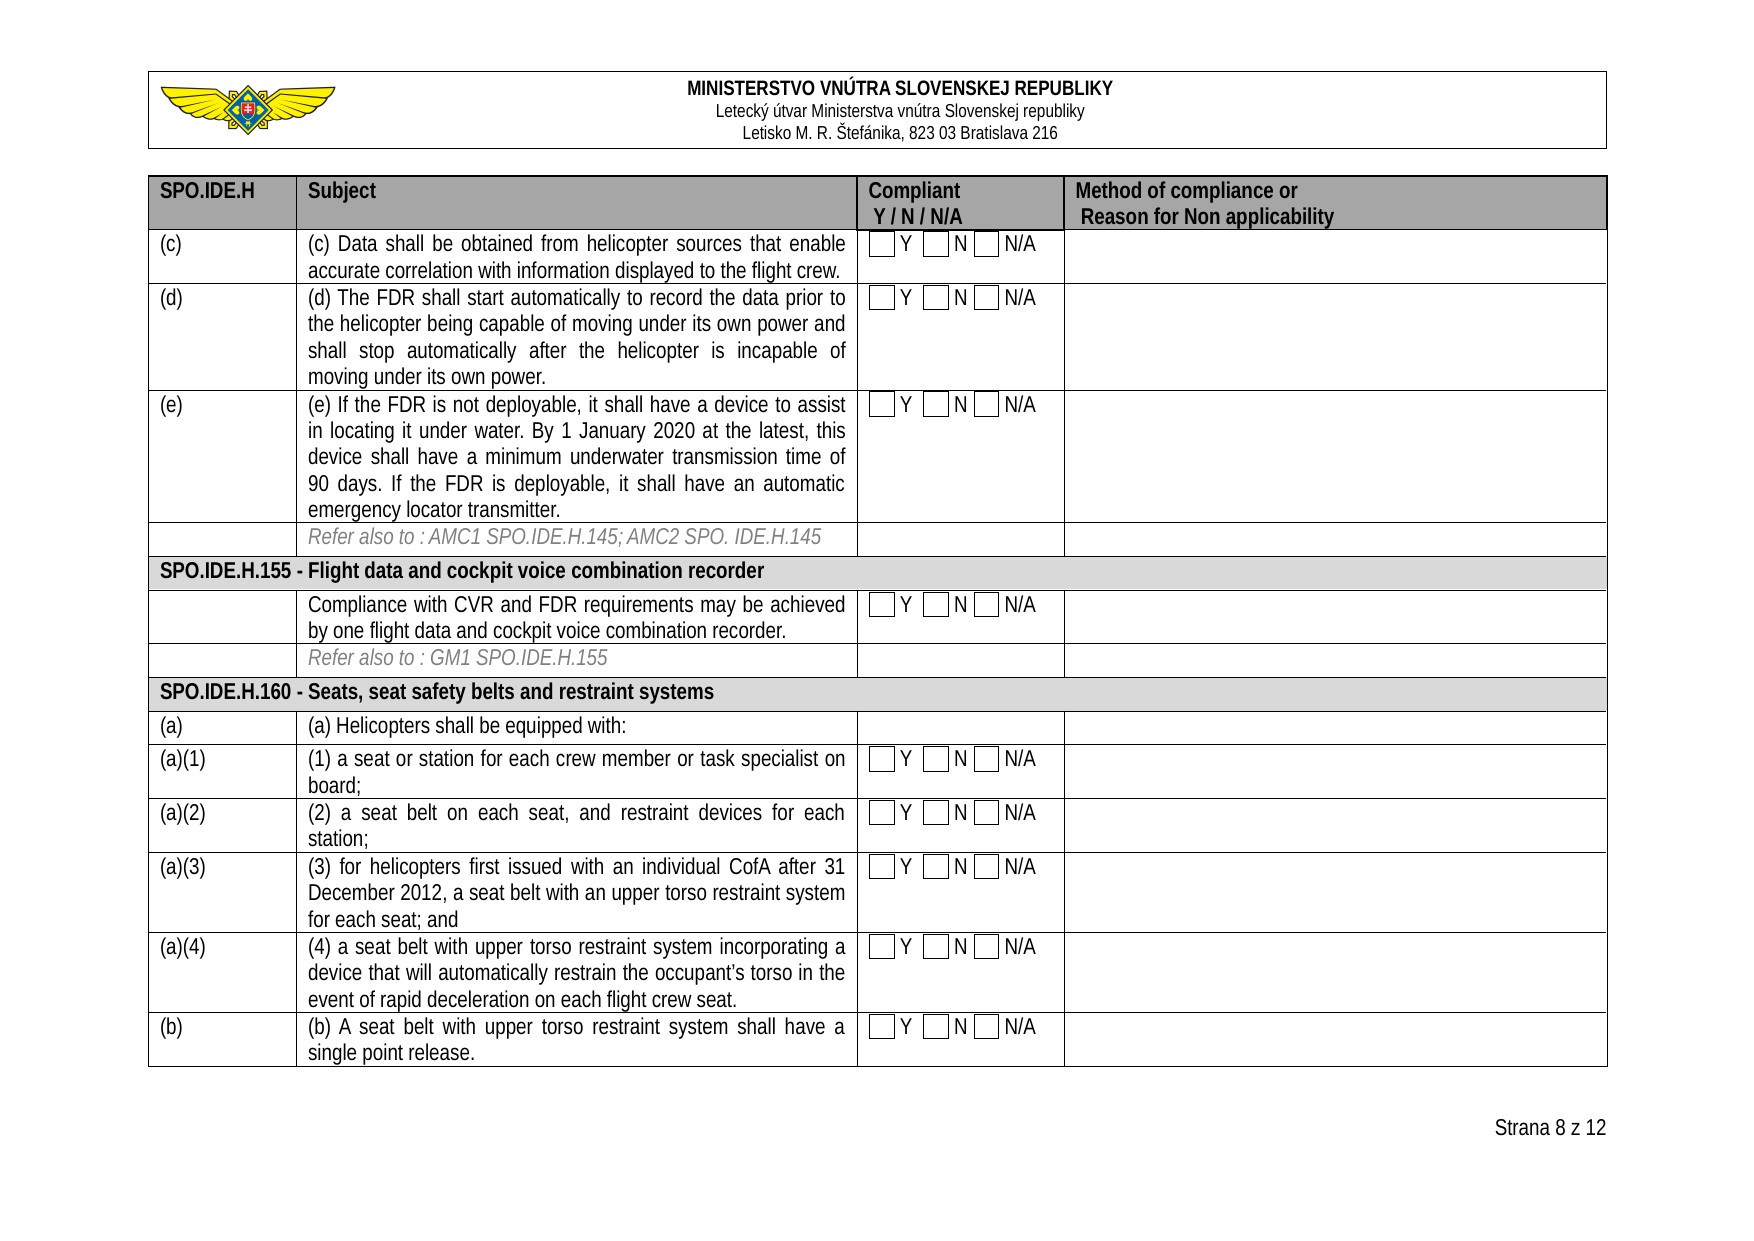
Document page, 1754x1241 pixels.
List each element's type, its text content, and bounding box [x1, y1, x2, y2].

table_cell [1065, 230, 1607, 283]
table_cell [858, 644, 1064, 677]
table_cell (e) If the FDR is not deployable, it shall have a device to assist in locating it under water. By 1 January 2020 at the latest, this device shall have a minimum underwater transmission time of 90 days. If the FDR is deployable, it shall have an automatic emergency locator transmitter. [297, 391, 857, 522]
table_cell [1065, 643, 1607, 677]
table_cell [1065, 283, 1607, 389]
table_cell Y N N/A [858, 745, 1064, 798]
table_cell [1065, 390, 1607, 522]
table_cell (a)(4) [149, 933, 296, 1012]
table_cell (c) Data shall be obtained from helicopter sources that enable accurate correlation with information displayed to the flight crew. [297, 230, 857, 283]
table_cell Y N N/A [858, 1013, 1064, 1066]
table_header SPO.IDE.H [149, 177, 296, 229]
table_cell (d) The FDR shall start automatically to record the data prior to the helicopter being capable of moving under its own power and shall stop automatically after the helicopter is incapable of moving under its own power. [297, 284, 857, 389]
table_cell Y N N/A [858, 853, 1064, 932]
table_cell (b) A seat belt with upper torso restraint system shall have a single point release. [297, 1013, 857, 1066]
table_cell Refer also to : AMC1 SPO.IDE.H.145; AMC2 SPO. IDE.H.145 [297, 523, 857, 556]
table_cell (3) for helicopters first issued with an individual CofA after 31 December 2012, a seat belt with an upper torso restraint system for each seat; and [297, 853, 857, 932]
table_cell [1064, 556, 1607, 589]
table_cell (e) [149, 391, 296, 522]
table_cell (c) [149, 230, 296, 283]
table_cell [1065, 590, 1607, 643]
table_header Compliant Y / N / N/A [858, 177, 1063, 229]
table_cell [1065, 711, 1607, 744]
table_cell SPO.IDE.H.155 - Flight data and cockpit voice combination recorder [149, 557, 857, 589]
table_cell Y N N/A [858, 799, 1064, 852]
table_cell Y N N/A [858, 933, 1064, 1012]
table_cell Y N N/A [858, 284, 1064, 389]
table_cell (a)(3) [149, 853, 296, 932]
table_cell SPO.IDE.H.160 - Seats, seat safety belts and restraint systems [149, 677, 1607, 711]
table_cell (4) a seat belt with upper torso restraint system incorporating a device that will automatically restrain the occupant’s torso in the event of rapid deceleration on each flight crew seat. [297, 933, 857, 1012]
table_cell Y N N/A [858, 391, 1064, 522]
table_cell [1065, 798, 1607, 852]
table_cell [1065, 1012, 1607, 1066]
table_cell [1065, 852, 1607, 932]
picture [159, 80, 337, 140]
table_cell (b) [149, 1013, 296, 1066]
table_cell (a)(2) [149, 799, 296, 852]
table_cell [858, 712, 1064, 744]
table_cell [1065, 522, 1607, 556]
table_cell (1) a seat or station for each crew member or task specialist on board; [297, 745, 857, 798]
table_cell Compliance with CVR and FDR requirements may be achieved by one flight data and cockpit voice combination recorder. [297, 591, 857, 643]
table_header Method of compliance or Reason for Non applicability [1065, 177, 1606, 229]
table_cell [1065, 744, 1607, 798]
table_cell Y N N/A [858, 231, 1064, 283]
table_cell Y N N/A [858, 591, 1064, 643]
table_cell (d) [149, 284, 296, 389]
table_cell (2) a seat belt on each seat, and restraint devices for each station; [297, 799, 857, 852]
table_cell [858, 523, 1064, 556]
table_cell [1065, 932, 1607, 1012]
table_cell (a) [149, 712, 296, 744]
table_cell [149, 591, 296, 643]
table_cell (a)(1) [149, 745, 296, 798]
table_cell [149, 644, 296, 677]
table_header Subject [297, 177, 856, 229]
table_cell Refer also to : GM1 SPO.IDE.H.155 [297, 644, 857, 677]
table_cell (a) Helicopters shall be equipped with: [297, 712, 857, 744]
table_cell [857, 557, 1064, 589]
table_cell [149, 523, 296, 556]
